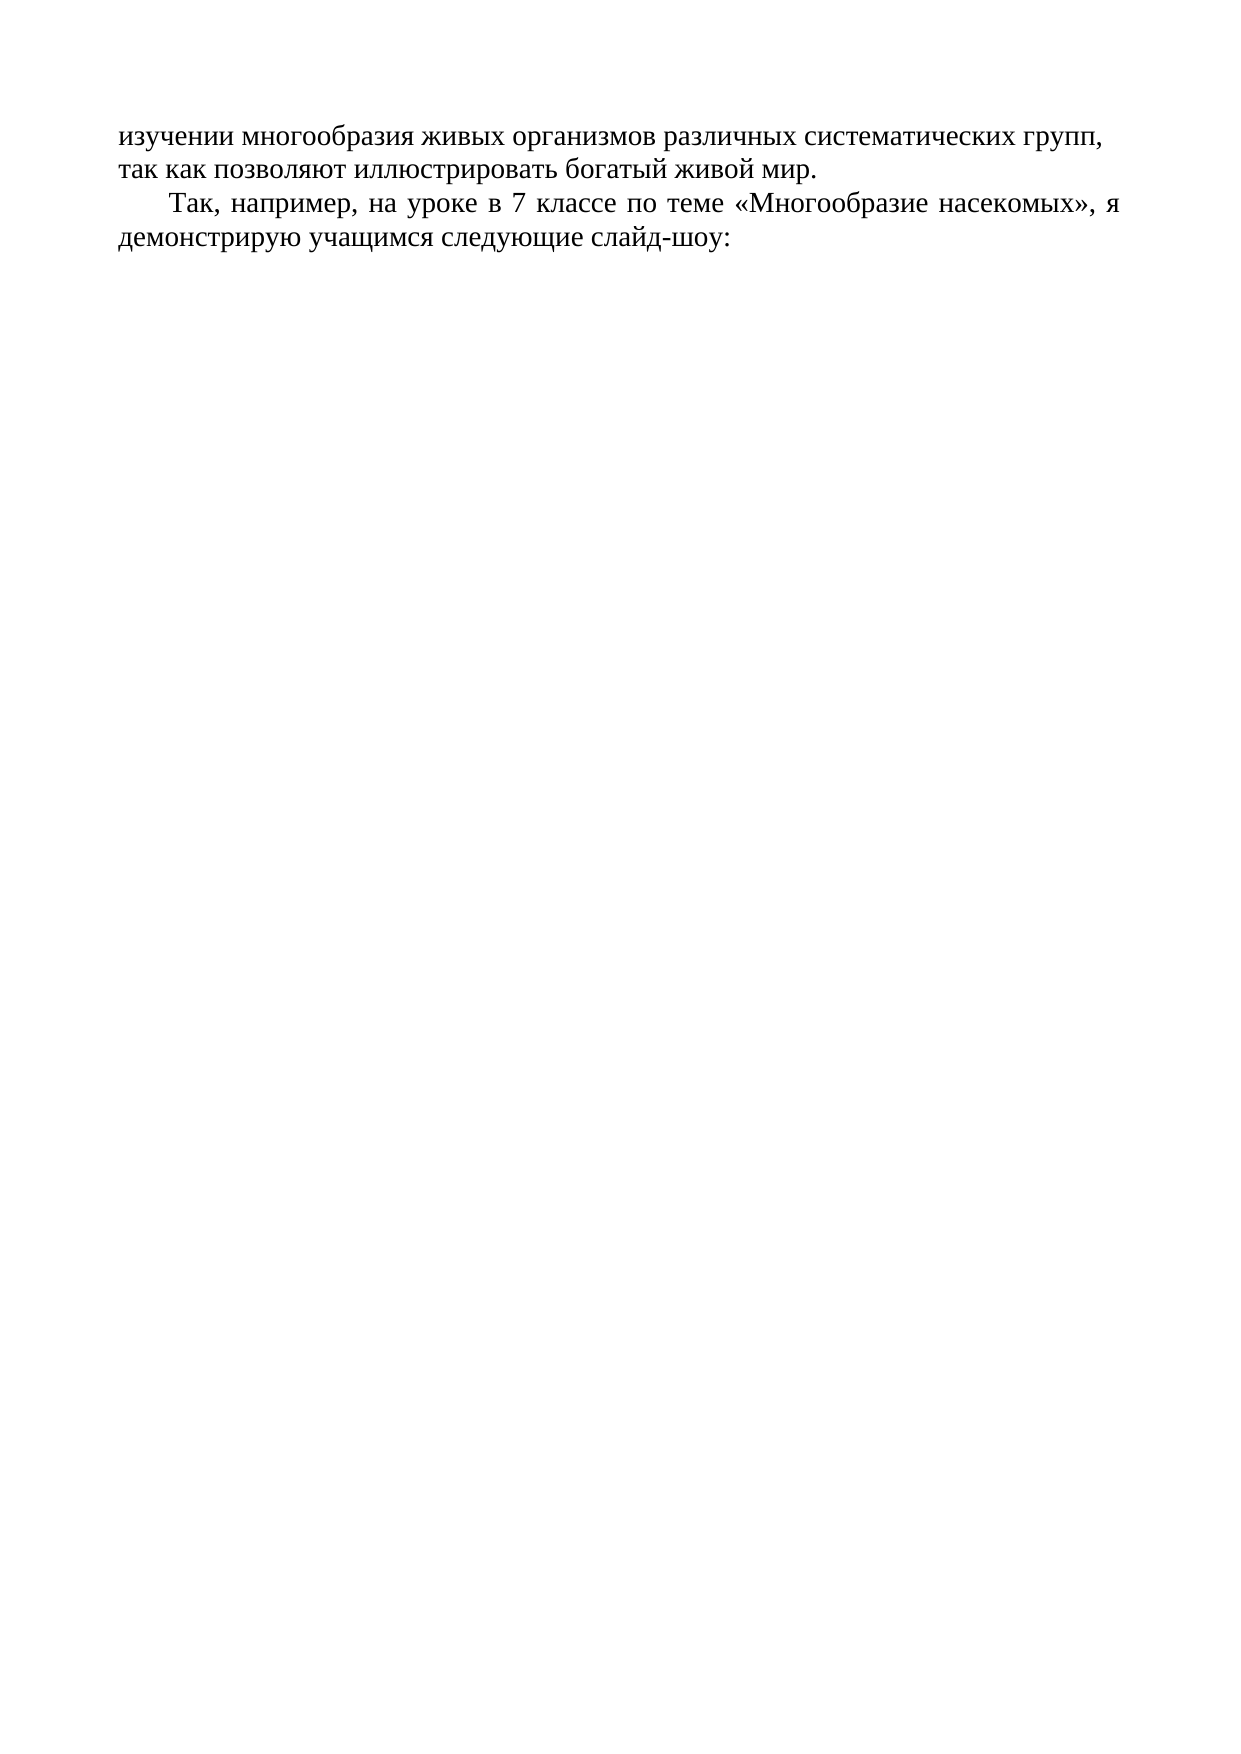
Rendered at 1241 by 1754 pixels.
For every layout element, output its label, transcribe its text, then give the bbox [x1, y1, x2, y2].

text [118, 118, 1122, 185]
text Так, например, на уроке в 7 классе по теме «Многообразие насекомых», я демонстрирую учащимся следующие слайд-шоу: [118, 185, 1122, 252]
